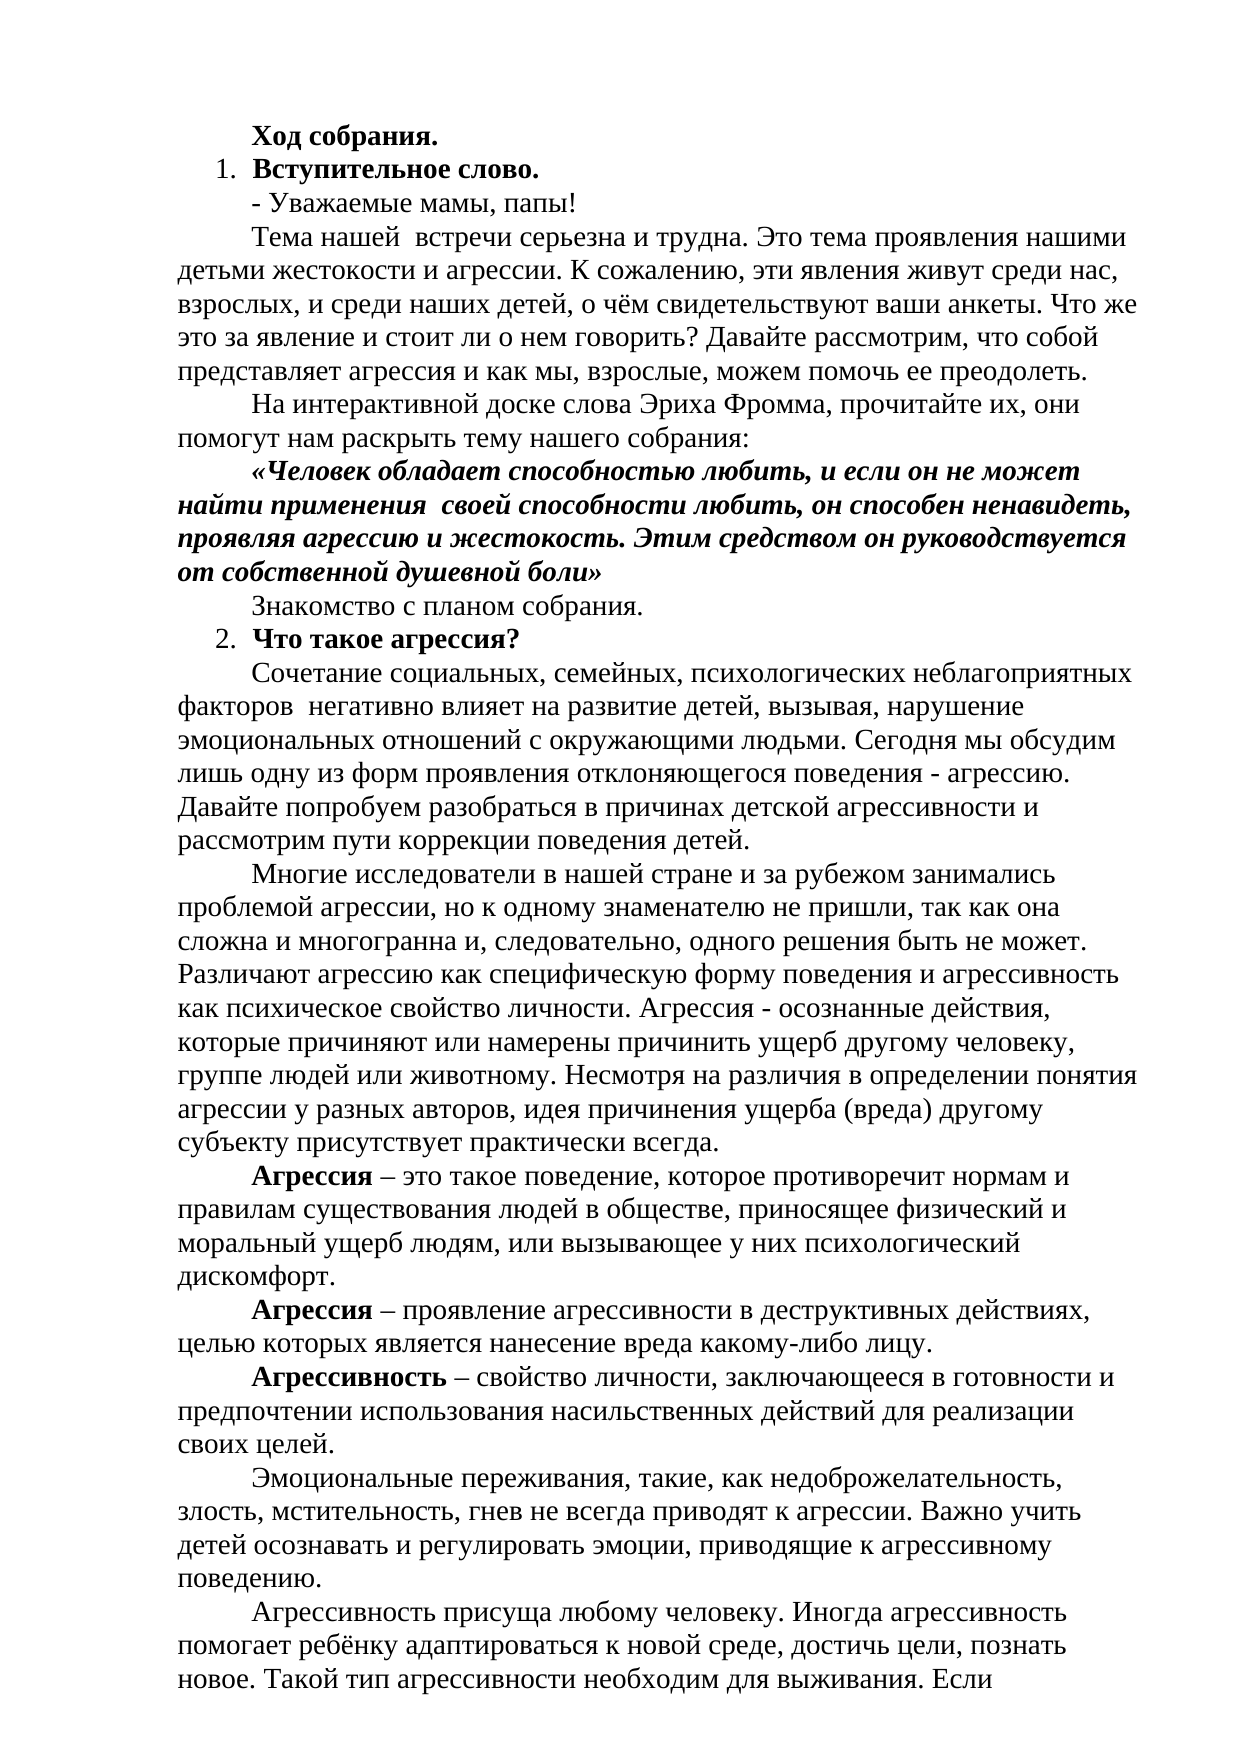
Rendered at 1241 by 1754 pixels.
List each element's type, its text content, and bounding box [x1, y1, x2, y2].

text На интерактивной доске слова Эриха Фромма, прочитайте их, они помогут нам раскрыть тему нашего собрания: [177, 386, 1152, 453]
list Вступительное слово. [215, 152, 1152, 185]
text Агрессивность – свойство личности, заключающееся в готовности и предпочтении использования насильственных действий для реализации своих целей. [177, 1359, 1152, 1460]
text Ход собрания. [177, 118, 1152, 152]
text Сочетание социальных, семейных, психологических неблагоприятных факторов негативно влияет на развитие детей, вызывая, нарушение эмоциональных отношений с окружающими людьми. Сегодня мы обсудим лишь одну из форм проявления отклоняющегося поведения - агрессию. Давайте попробуем разобраться в причинах детской агрессивности и рассмотрим пути коррекции поведения детей. [177, 655, 1152, 856]
list Что такое агрессия? [215, 621, 1152, 655]
text «Человек обладает способностью любить, и если он не может найти применения своей способности любить, он способен ненавидеть, проявляя агрессию и жестокость. Этим средством он руководствуется от собственной душевной боли» [177, 453, 1152, 588]
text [177, 1594, 1152, 1694]
text - Уважаемые мамы, папы! [177, 185, 1152, 219]
text Знакомство с планом собрания. [177, 588, 1152, 621]
text Агрессия – проявление агрессивности в деструктивных действиях, целью которых является нанесение вреда какому-либо лицу. [177, 1292, 1152, 1359]
text Эмоциональные переживания, такие, как недоброжелательность, злость, мстительность, гнев не всегда приводят к агрессии. Важно учить детей осознавать и регулировать эмоции, приводящие к агрессивному поведению. [177, 1460, 1152, 1594]
text Агрессия – это такое поведение, которое противоречит нормам и правилам существования людей в обществе, приносящее физический и моральный ущерб людям, или вызывающее у них психологический дискомфорт. [177, 1158, 1152, 1292]
text Многие исследователи в нашей стране и за рубежом занимались проблемой агрессии, но к одному знаменателю не пришли, так как она сложна и многогранна и, следовательно, одного решения быть не может. Различают агрессию как специфическую форму поведения и агрессивность как психическое свойство личности. Агрессия - осознанные действия, которые причиняют или намерены причинить ущерб другому человеку, группе людей или животному. Несмотря на различия в определении понятия агрессии у разных авторов, идея причинения ущерба (вреда) другому субъекту присутствует практически всегда. [177, 856, 1152, 1158]
text Тема нашей встречи серьезна и трудна. Это тема проявления нашими детьми жестокости и агрессии. К сожалению, эти явления живут среди нас, взрослых, и среди наших детей, о чём свидетельствуют ваши анкеты. Что же это за явление и стоит ли о нем говорить? Давайте рассмотрим, что собой представляет агрессия и как мы, взрослые, можем помочь ее преодолеть. [177, 219, 1152, 386]
